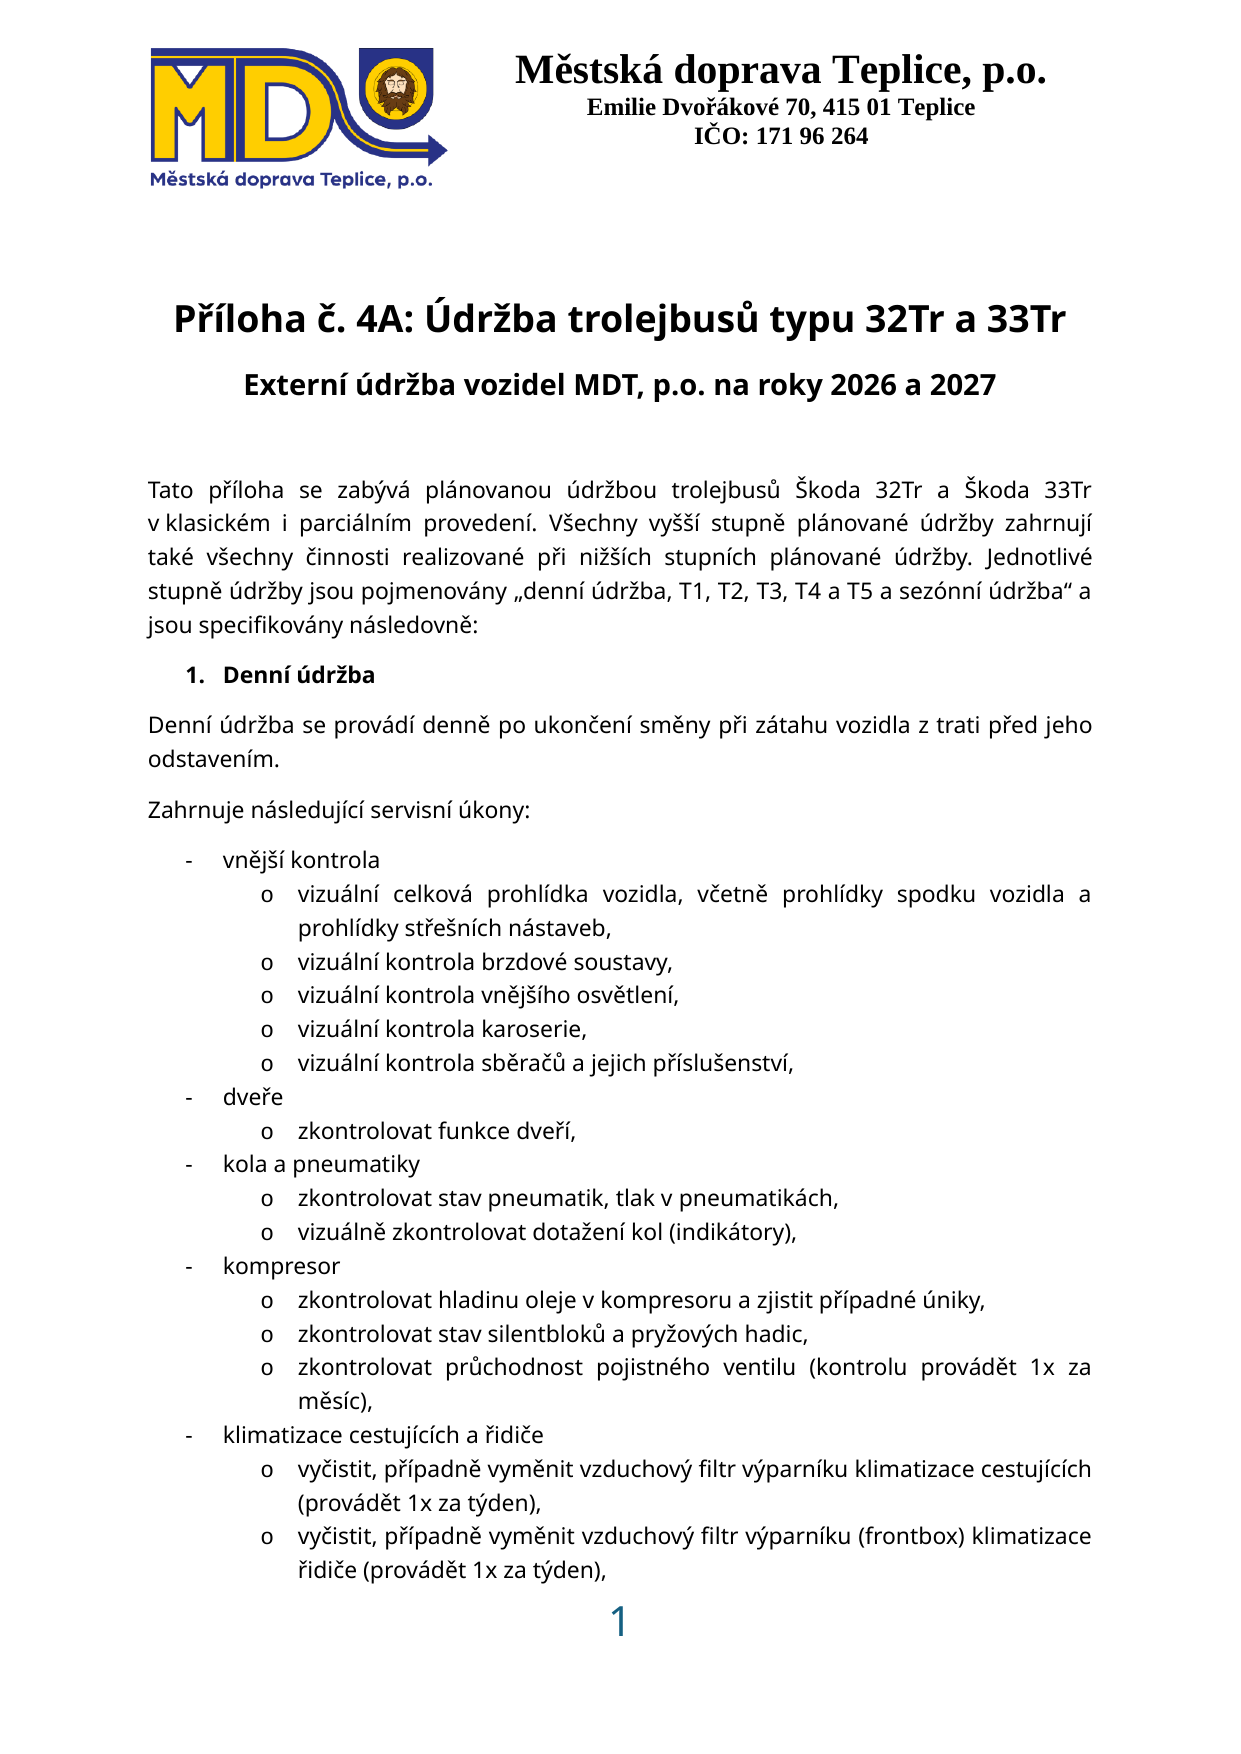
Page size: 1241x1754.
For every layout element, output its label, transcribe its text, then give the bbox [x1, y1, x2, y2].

list vizuální kontrola brzdové soustavy, [260, 945, 1093, 977]
list kompresor [185, 1250, 1093, 1281]
list vnější kontrola [185, 844, 1093, 875]
list vyčistit, případně vyměnit vzduchový filtr výparníku klimatizace cestujících (provádět 1x za týden), [260, 1453, 1093, 1518]
list kola a pneumatiky [185, 1148, 1093, 1180]
list zkontrolovat hladinu oleje v kompresoru a zjistit případné úniky, [260, 1284, 1093, 1315]
text Externí údržba vozidel MDT, p.o. na roky 2026 a 2027 [148, 364, 1093, 403]
list vyčistit, případně vyměnit vzduchový filtr výparníku (frontbox) klimatizace řidiče (provádět 1x za týden), [260, 1520, 1093, 1585]
text IČO: 171 96 264 [451, 121, 1093, 150]
picture [147, 44, 451, 192]
list Denní údržba [185, 659, 1093, 690]
list klimatizace cestujících a řidiče [185, 1419, 1093, 1450]
text Emilie Dvořákové 70, 415 01 Teplice [451, 92, 1093, 121]
text Příloha č. 4A: Údržba trolejbusů typu 32Tr a 33Tr [148, 292, 1093, 343]
text Tato příloha se zabývá plánovanou údržbou trolejbusů Škoda 32Tr a Škoda 33Tr v klasickém i parciálním provedení. Všechny vyšší stupně plánované údržby zahrnují také všechny činnosti realizované při nižších stupních plánované údržby. Jednotlivé stupně údržby jsou pojmenovány „denní údržba, T1, T2, T3, T4 a T5 a sezónní údržba“ a jsou specifikovány následovně: [148, 474, 1093, 640]
list vizuální kontrola karoserie, [260, 1013, 1093, 1044]
text Denní údržba se provádí denně po ukončení směny při zátahu vozidla z trati před jeho odstavením. [148, 709, 1093, 774]
list dveře [185, 1081, 1093, 1112]
text Městská doprava Teplice, p.o. [451, 44, 1093, 92]
list vizuální celková prohlídka vozidla, včetně prohlídky spodku vozidla a prohlídky střešních nástaveb, [260, 878, 1093, 943]
text Zahrnuje následující servisní úkony: [148, 794, 1093, 825]
list zkontrolovat stav silentbloků a pryžových hadic, [260, 1317, 1093, 1349]
list zkontrolovat stav pneumatik, tlak v pneumatikách, [260, 1182, 1093, 1213]
list vizuálně zkontrolovat dotažení kol (indikátory), [260, 1216, 1093, 1247]
list vizuální kontrola sběračů a jejich příslušenství, [260, 1047, 1093, 1078]
list zkontrolovat průchodnost pojistného ventilu (kontrolu provádět 1x za měsíc), [260, 1351, 1093, 1416]
list zkontrolovat funkce dveří, [260, 1114, 1093, 1146]
list vizuální kontrola vnějšího osvětlení, [260, 979, 1093, 1011]
